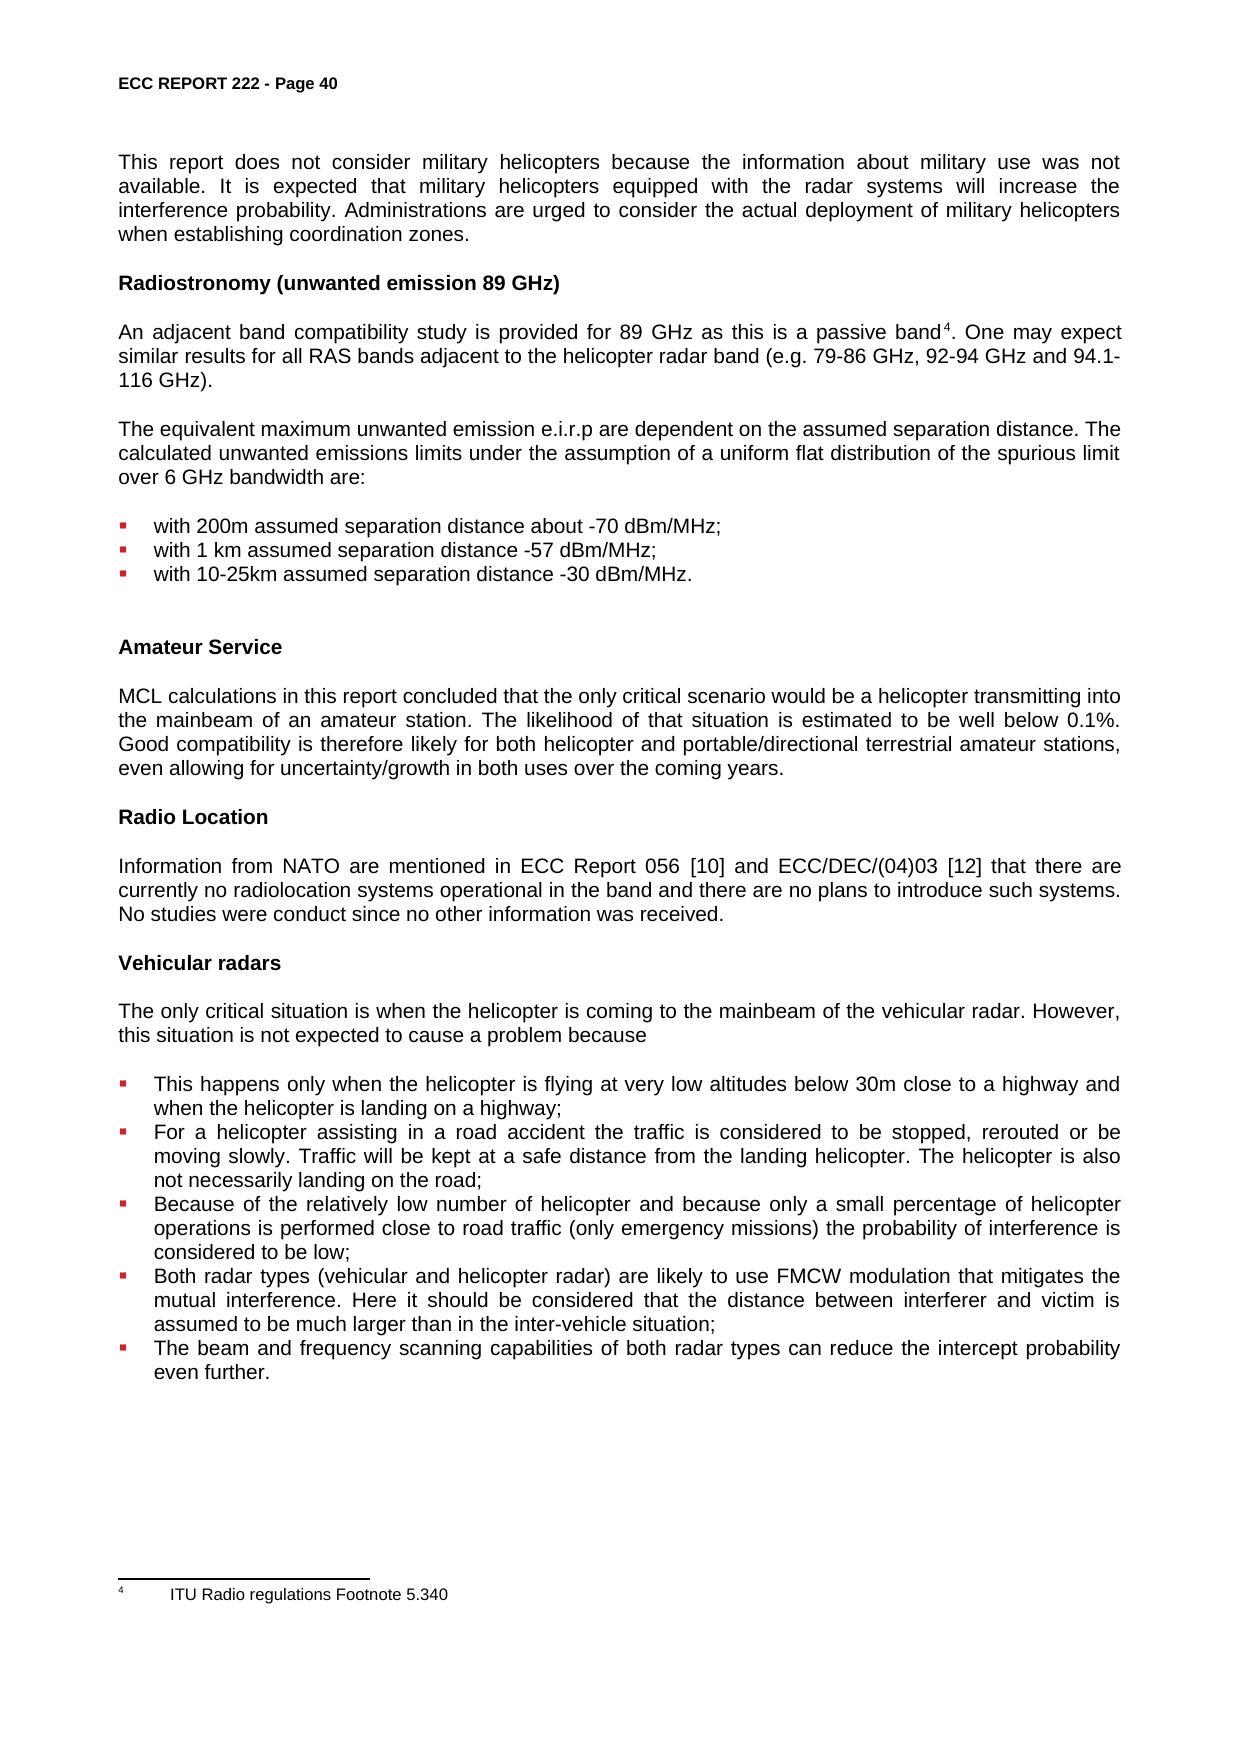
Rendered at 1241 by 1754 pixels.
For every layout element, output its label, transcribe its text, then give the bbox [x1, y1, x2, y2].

list The beam and frequency scanning capabilities of both radar types can reduce the intercept probability even further. [118, 1336, 1122, 1384]
text This report does not consider military helicopters because the information about military use was not available. It is expected that military helicopters equipped with the radar systems will increase the interference probability. Administrations are urged to consider the actual deployment of military helicopters when establishing coordination zones. [118, 150, 1122, 246]
list with 10-25km assumed separation distance -30 dBm/MHz. [118, 562, 1122, 586]
text Amateur Service [118, 635, 1122, 659]
list Because of the relatively low number of helicopter and because only a small percentage of helicopter operations is performed close to road traffic (only emergency missions) the probability of interference is considered to be low; [118, 1192, 1122, 1264]
text The equivalent maximum unwanted emission e.i.r.p are dependent on the assumed separation distance. The calculated unwanted emissions limits under the assumption of a uniform flat distribution of the spurious limit over 6 GHz bandwidth are: [118, 417, 1122, 488]
list This happens only when the helicopter is flying at very low altitudes below 30m close to a highway and when the helicopter is landing on a highway; [118, 1072, 1122, 1120]
text Information from NATO are mentioned in ECC Report 056 [10] and ECC/DEC/(04)03 [12] that there are currently no radiolocation systems operational in the band and there are no plans to introduce such systems. No studies were conduct since no other information was received. [118, 853, 1122, 925]
text Vehicular radars [118, 950, 1122, 974]
text Radiostronomy (unwanted emission 89 GHz) [118, 271, 1122, 295]
text MCL calculations in this report concluded that the only critical scenario would be a helicopter transmitting into the mainbeam of an amateur station. The likelihood of that situation is estimated to be well below 0.1%. Good compatibility is therefore likely for both helicopter and portable/directional terrestrial amateur stations, even allowing for uncertainty/growth in both uses over the coming years. [118, 684, 1122, 779]
list with 1 km assumed separation distance -57 dBm/MHz; [118, 538, 1122, 562]
text Radio Location [118, 804, 1122, 828]
text An adjacent band compatibility study is provided for 89 GHz as this is a passive band. One may expect similar results for all RAS bands adjacent to the helicopter radar band (e.g. 79-86 GHz, 92-94 GHz and 94.1-116 GHz). [118, 320, 1122, 392]
list with 200m assumed separation distance about -70 dBm/MHz; [118, 513, 1122, 538]
text The only critical situation is when the helicopter is coming to the mainbeam of the vehicular radar. However, this situation is not expected to cause a problem because [118, 999, 1122, 1047]
list For a helicopter assisting in a road accident the traffic is considered to be stopped, rerouted or be moving slowly. Traffic will be kept at a safe distance from the landing helicopter. The helicopter is also not necessarily landing on the road; [118, 1120, 1122, 1192]
list Both radar types (vehicular and helicopter radar) are likely to use FMCW modulation that mitigates the mutual interference. Here it should be considered that the distance between interferer and victim is assumed to be much larger than in the inter-vehicle situation; [118, 1264, 1122, 1336]
